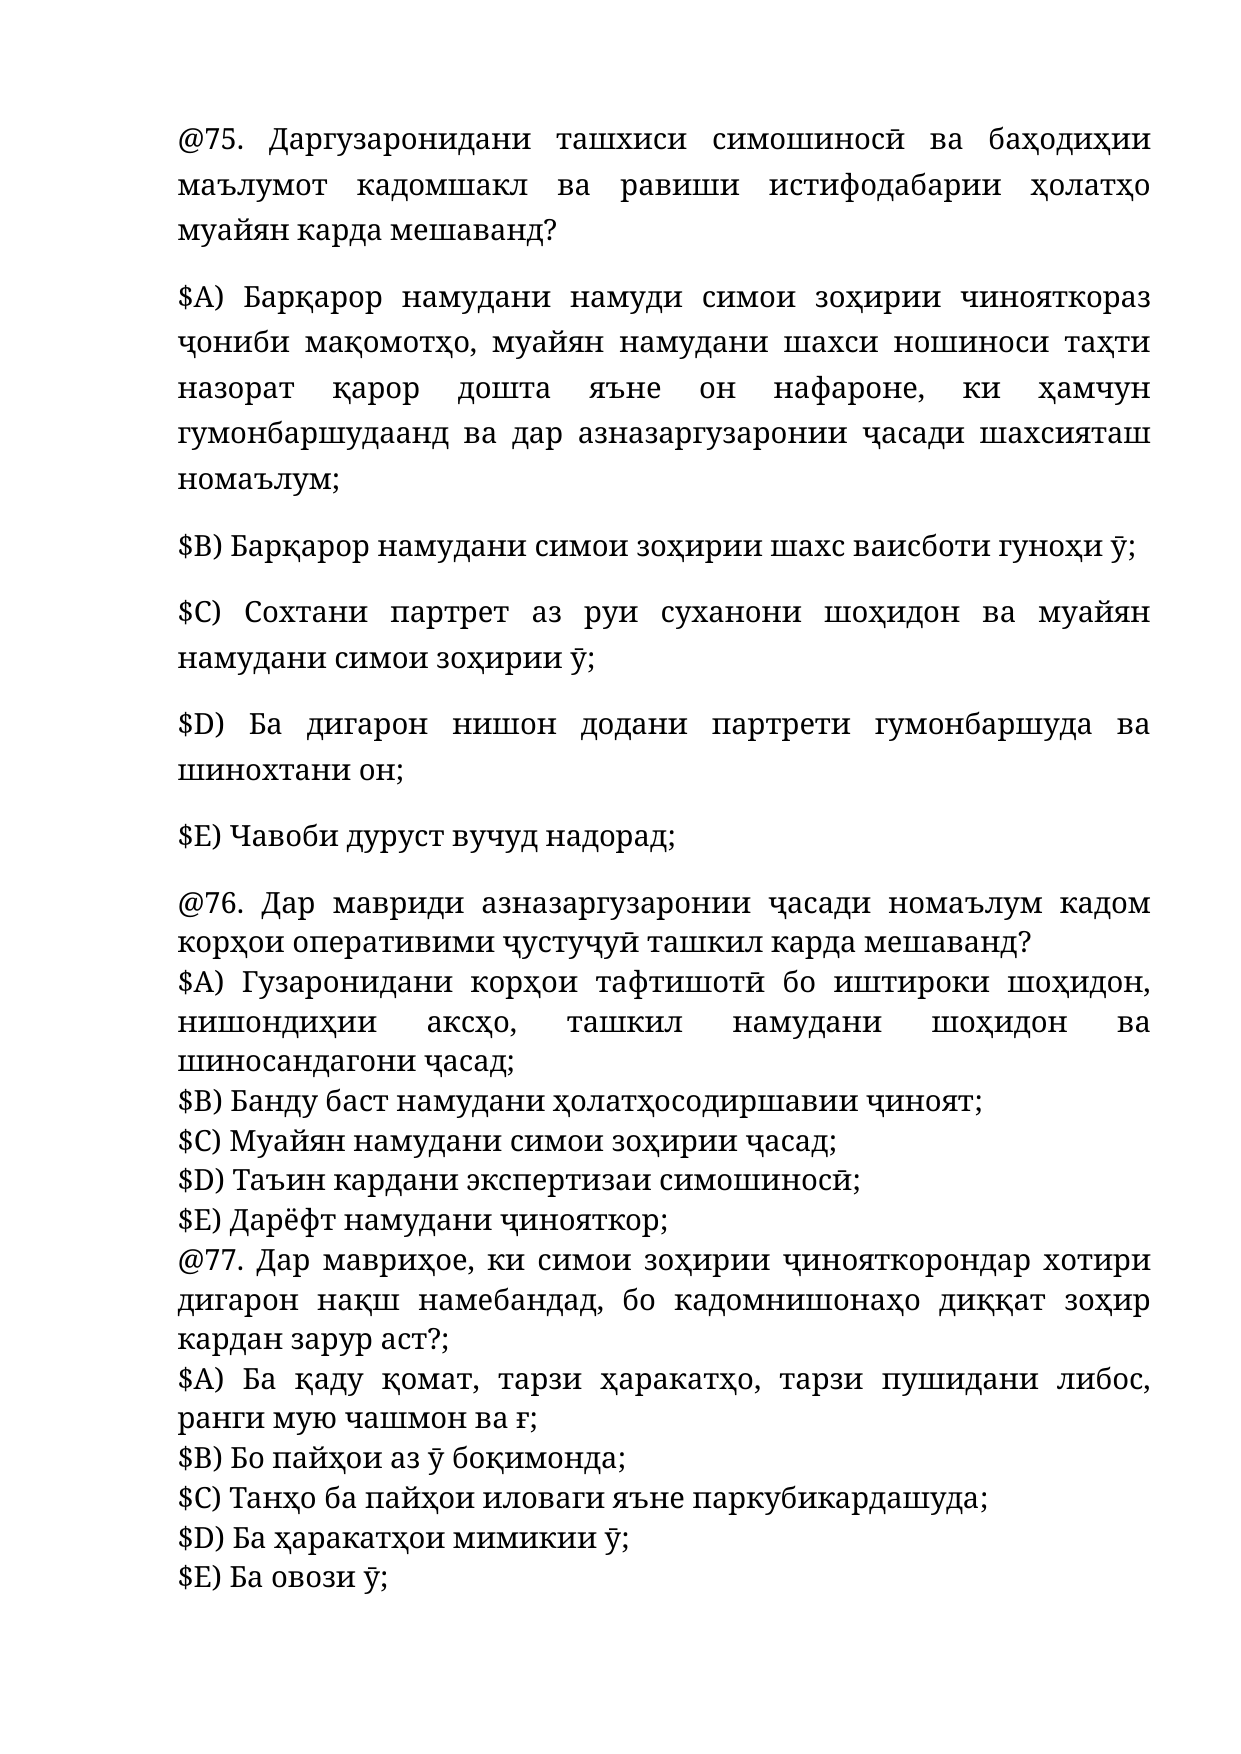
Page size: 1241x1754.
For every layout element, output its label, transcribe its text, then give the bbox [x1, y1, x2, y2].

text $A) Ба қаду қомат, тарзи ҳаракатҳо, тарзи пушидани либос, ранги мую чашмон ва ғ; [177, 1358, 1152, 1437]
text $C) Муайян намудани симои зоҳирии ҷасад; [177, 1120, 1152, 1160]
text $B) Банду баст намудани ҳолатҳосодиршавии ҷиноят; [177, 1080, 1152, 1120]
text $C) Танҳо ба пайҳои иловаги яъне паркубикардашуда; [177, 1477, 1152, 1517]
text $D) Таъин кардани экспертизаи симошиносӣ; [177, 1160, 1152, 1199]
text @76. Дар мавриди азназаргузаронии ҷасади номаълум кадом корҳои оперативими ҷустуҷуӣ ташкил карда мешаванд? [177, 882, 1152, 961]
text $E) Ба овози ӯ; [177, 1557, 1152, 1596]
text $E) Чавоби дуруст вучуд надорад; [177, 815, 1152, 855]
text $C) Сохтани партрет аз руи суханони шоҳидон ва муайян намудани симои зоҳирии ӯ; [177, 591, 1152, 677]
text $E) Дарёфт намудани ҷинояткор; [177, 1199, 1152, 1239]
text $D) Ба ҳаракатҳои мимикии ӯ; [177, 1517, 1152, 1557]
text $A) Гузаронидани корҳои тафтишотӣ бо иштироки шоҳидон, нишондиҳии аксҳо, ташкил намудани шоҳидон ва шиносандагони ҷасад; [177, 961, 1152, 1080]
text $B) Барқарор намудани симои зоҳирии шахс ваисботи гуноҳи ӯ; [177, 525, 1152, 564]
text $D) Ба дигарон нишон додани партрети гумонбаршуда ва шинохтани он; [177, 703, 1152, 789]
text @75. Даргузаронидани ташхиси симошиносӣ ва баҳодиҳии маълумот кадомшакл ва равиши истифодабарии ҳолатҳо муайян карда мешаванд? [177, 118, 1152, 249]
text @77. Дар мавриҳое, ки симои зоҳирии ҷинояткорондар хотири дигарон нақш намебандад, бо кадомнишонаҳо диққат зоҳир кардан зарур аст?; [177, 1239, 1152, 1358]
text $A) Барқарор намудани намуди симои зоҳирии чинояткораз ҷониби мақомотҳо, муайян намудани шахси ношиноси таҳти назорат қарор дошта яъне он нафароне, ки ҳамчун гумонбаршудаанд ва дар азназаргузаронии ҷасади шахсияташ номаълум; [177, 276, 1152, 498]
text $B) Бо пайҳои аз ӯ боқимонда; [177, 1437, 1152, 1477]
